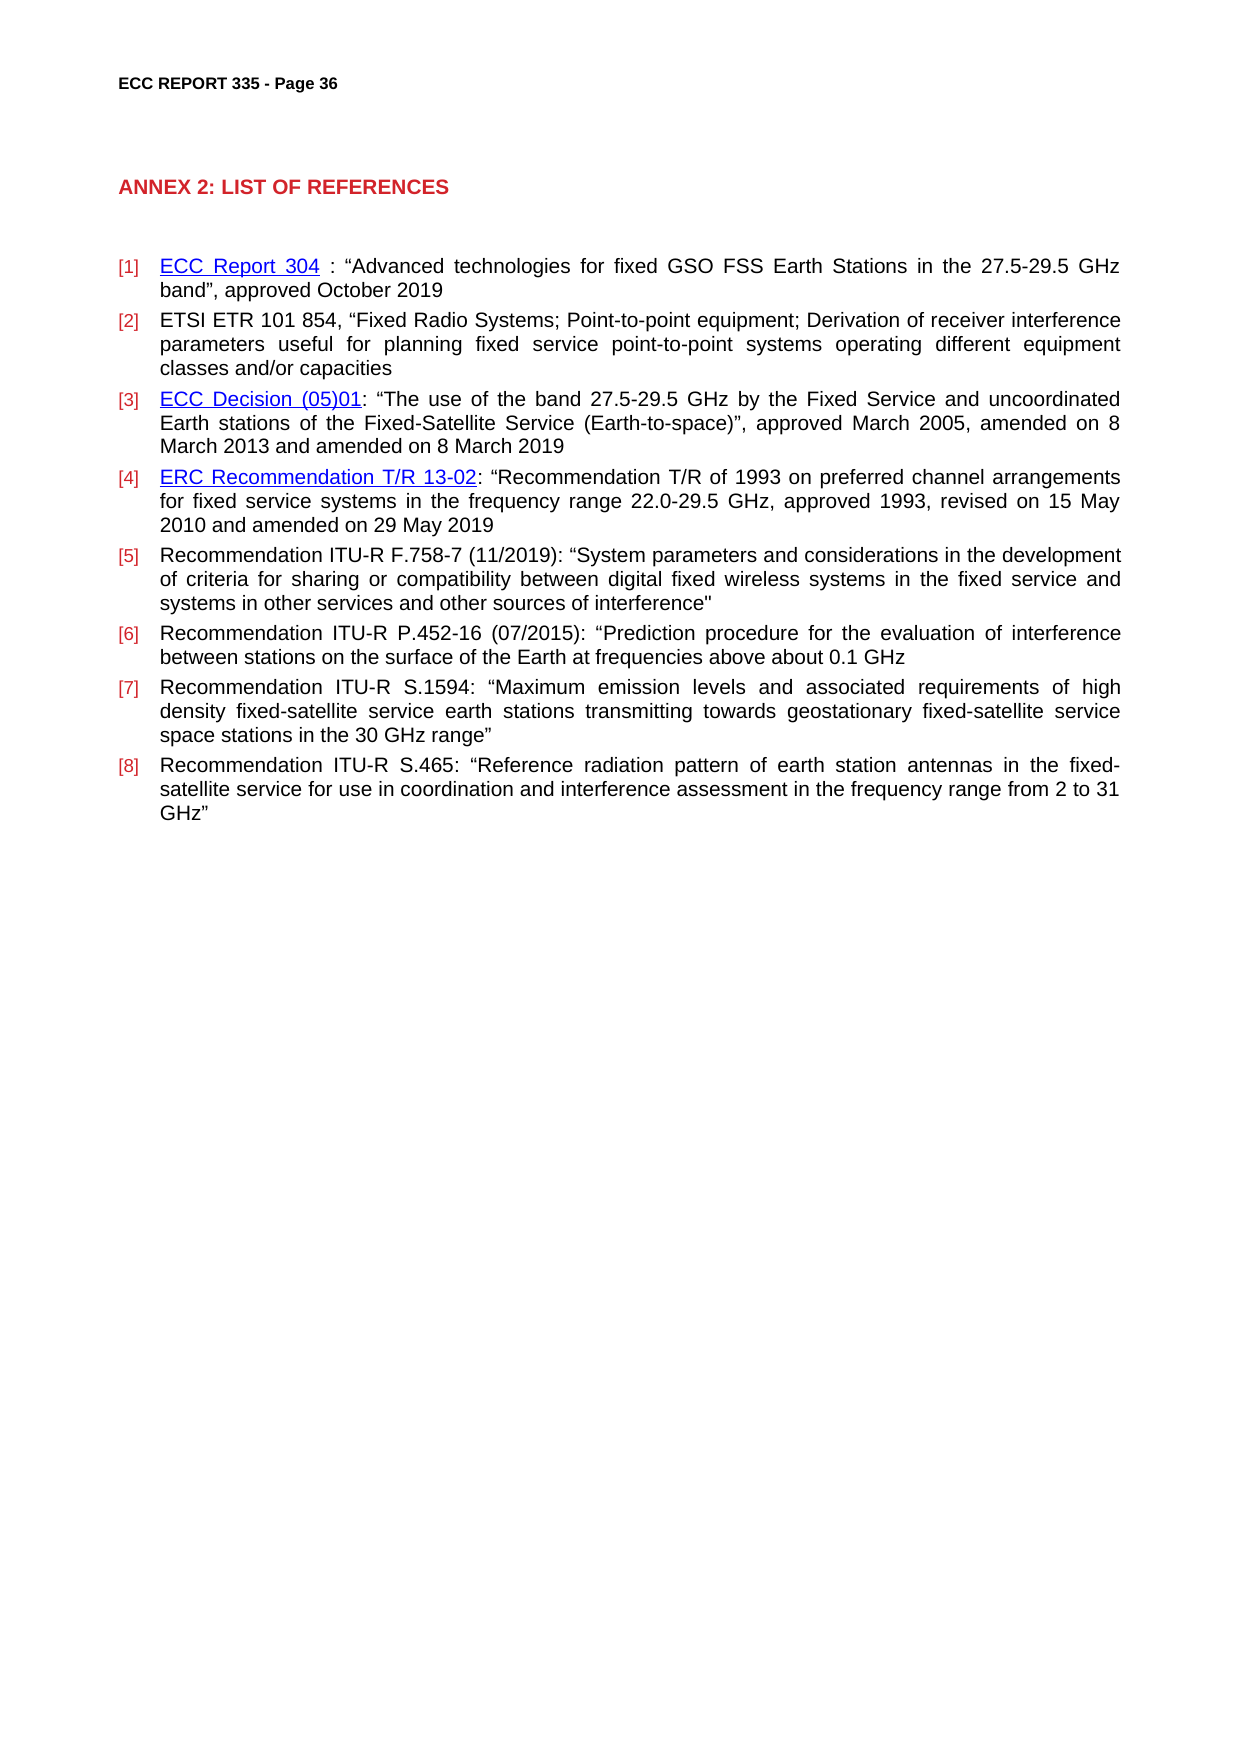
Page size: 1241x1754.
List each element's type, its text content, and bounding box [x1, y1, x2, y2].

text ECC Report 304 : “Advanced technologies for fixed GSO FSS Earth Stations in the 27.5-29.5 GHz band”, approved October 2019 [118, 254, 1122, 302]
text ERC Recommendation T/R 13-02: “Recommendation T/R of 1993 on preferred channel arrangements for fixed service systems in the frequency range 22.0-29.5 GHz, approved 1993, revised on 15 May 2010 and amended on 29 May 2019 [118, 464, 1122, 536]
text ECC Decision (05)01: “The use of the band 27.5-29.5 GHz by the Fixed Service and uncoordinated Earth stations of the Fixed-Satellite Service (Earth-to-space)”, approved March 2005, amended on 8 March 2013 and amended on 8 March 2019 [118, 386, 1122, 458]
text Recommendation ITU-R P.452-16 (07/2015): “Prediction procedure for the evaluation of interference between stations on the surface of the Earth at frequencies above about 0.1 GHz [118, 621, 1122, 669]
text Recommendation ITU-R S.1594: “Maximum emission levels and associated requirements of high density fixed-satellite service earth stations transmitting towards geostationary fixed-satellite service space stations in the 30 GHz range” [118, 675, 1122, 747]
text ETSI ETR 101 854, “Fixed Radio Systems; Point-to-point equipment; Derivation of receiver interference parameters useful for planning fixed service point-to-point systems operating different equipment classes and/or capacities [118, 308, 1122, 380]
text Recommendation ITU-R F.758-7 (11/2019): “System parameters and considerations in the development of criteria for sharing or compatibility between digital fixed wireless systems in the fixed service and systems in other services and other sources of interference" [118, 543, 1122, 614]
subtitle List of References [118, 175, 1122, 199]
text Recommendation ITU-R S.465: “Reference radiation pattern of earth station antennas in the fixed-satellite service for use in coordination and interference assessment in the frequency range from 2 to 31 GHz” [118, 753, 1122, 825]
